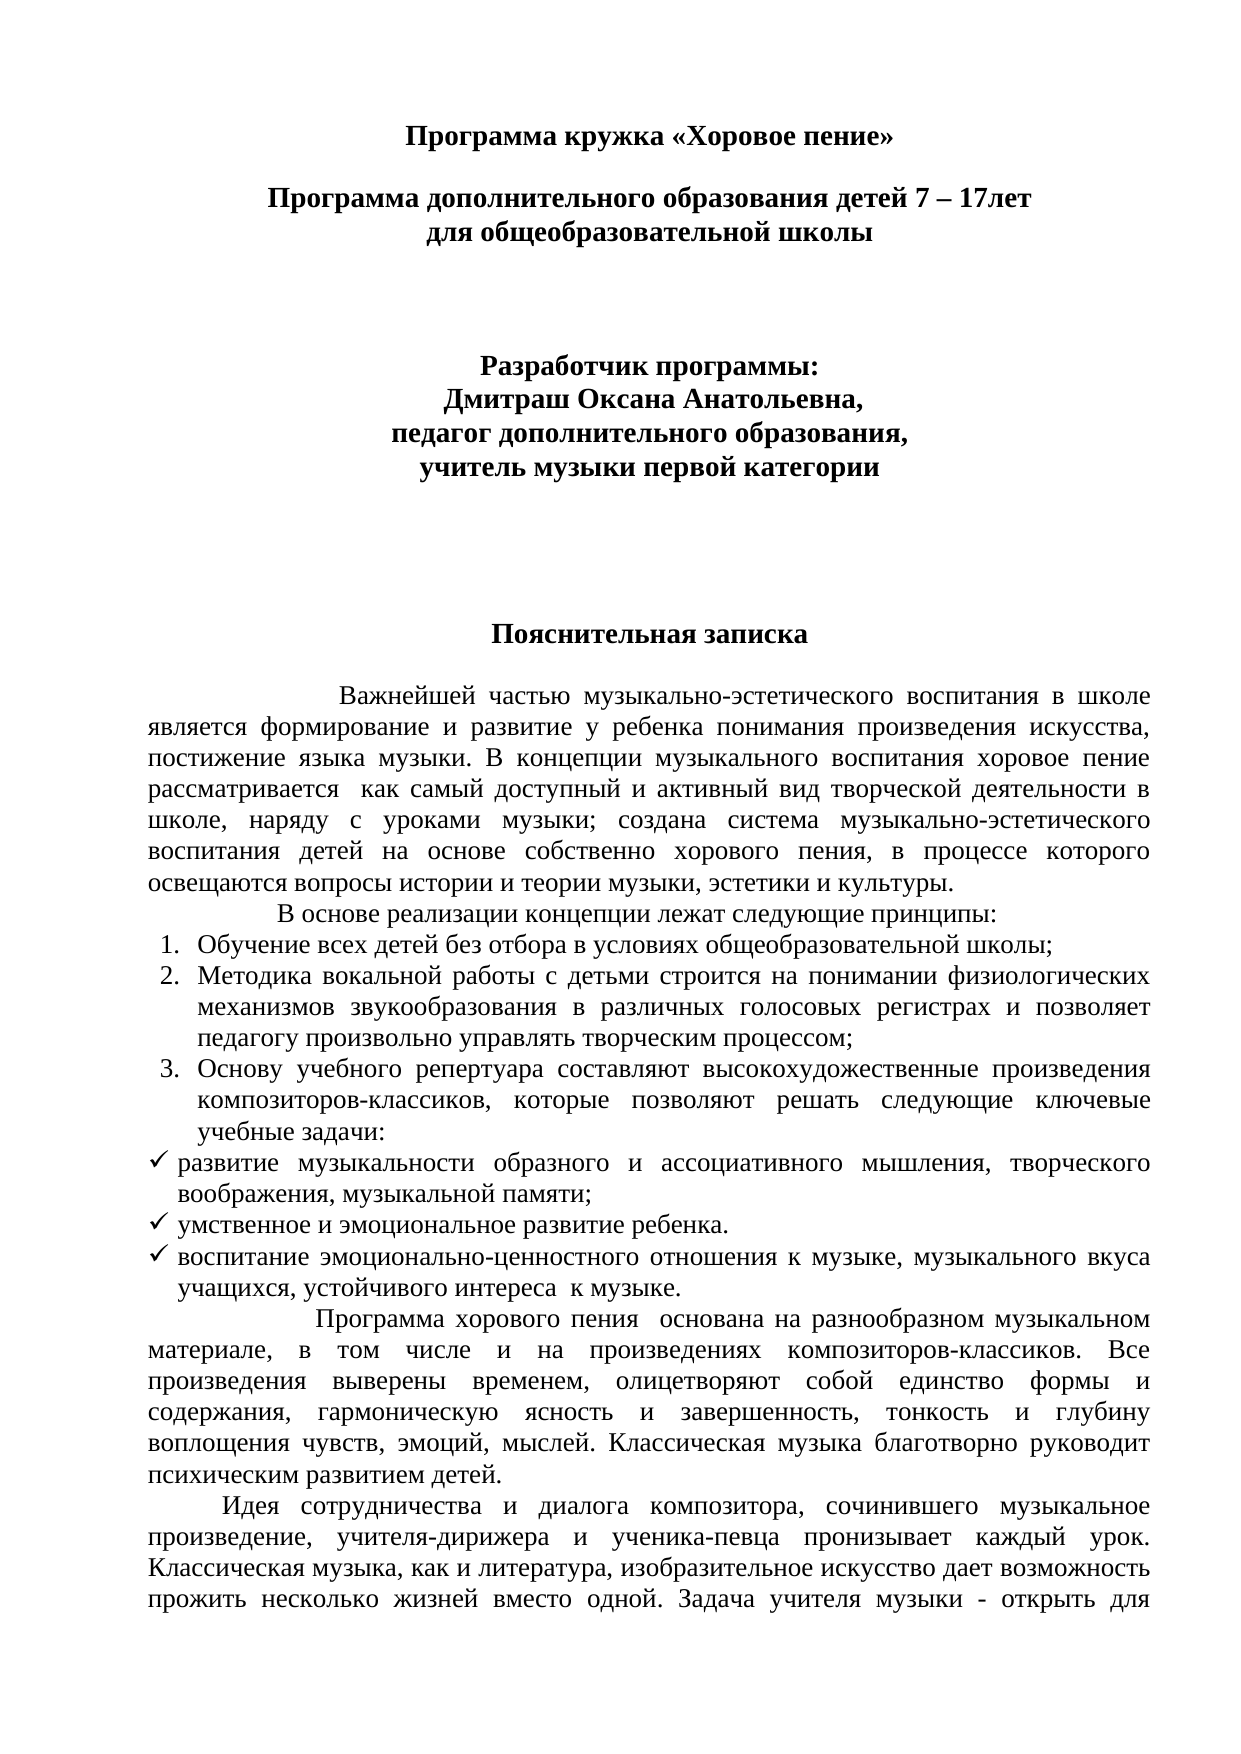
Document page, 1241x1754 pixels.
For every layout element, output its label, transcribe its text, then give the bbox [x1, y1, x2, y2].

text учитель музыки первой категории [148, 449, 1152, 482]
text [148, 1489, 1152, 1613]
list развитие музыкальности образного и ассоциативного мышления, творческого воображения, музыкальной памяти; [148, 1146, 1152, 1208]
text для общеобразовательной школы [148, 214, 1152, 247]
list Обучение всех детей без отбора в условиях общеобразовательной школы; [159, 928, 1152, 959]
list Методика вокальной работы с детьми строится на понимании физиологических механизмов звукообразования в различных голосовых регистрах и позволяет педагогу произвольно управлять творческим процессом; [159, 959, 1152, 1052]
list воспитание эмоционально-ценностного отношения к музыке, музыкального вкуса учащихся, устойчивого интереса к музыке. [148, 1239, 1152, 1302]
text Программа дополнительного образования детей 7 – 17лет [148, 180, 1152, 214]
text Разработчик программы: [148, 348, 1152, 382]
text Дмитраш Оксана Анатольевна, [148, 382, 1152, 415]
list умственное и эмоциональное развитие ребенка. [148, 1208, 1152, 1239]
text В основе реализации концепции лежат следующие принципы: [148, 897, 1152, 928]
text Программа хорового пения основана на разнообразном музыкальном материале, в том числе и на произведениях композиторов-классиков. Все произведения выверены временем, олицетворяют собой единство формы и содержания, гармоническую ясность и завершенность, тонкость и глубину воплощения чувств, эмоций, мыслей. Классическая музыка благотворно руководит психическим развитием детей. [148, 1302, 1152, 1489]
text Пояснительная записка [148, 616, 1152, 650]
text Программа кружка «Хоровое пение» [148, 118, 1152, 152]
text Важнейшей частью музыкально-эстетического воспитания в школе является формирование и развитие у ребенка понимания произведения искусства, постижение языка музыки. В концепции музыкального воспитания хоровое пение рассматривается как самый доступный и активный вид творческой деятельности в школе, наряду с уроками музыки; создана система музыкально-эстетического воспитания детей на основе собственно хорового пения, в процессе которого освещаются вопросы истории и теории музыки, эстетики и культуры. [148, 679, 1152, 897]
text педагог дополнительного образования, [148, 415, 1152, 449]
list Основу учебного репертуара составляют высокохудожественные произведения композиторов-классиков, которые позволяют решать следующие ключевые учебные задачи: [159, 1052, 1152, 1146]
